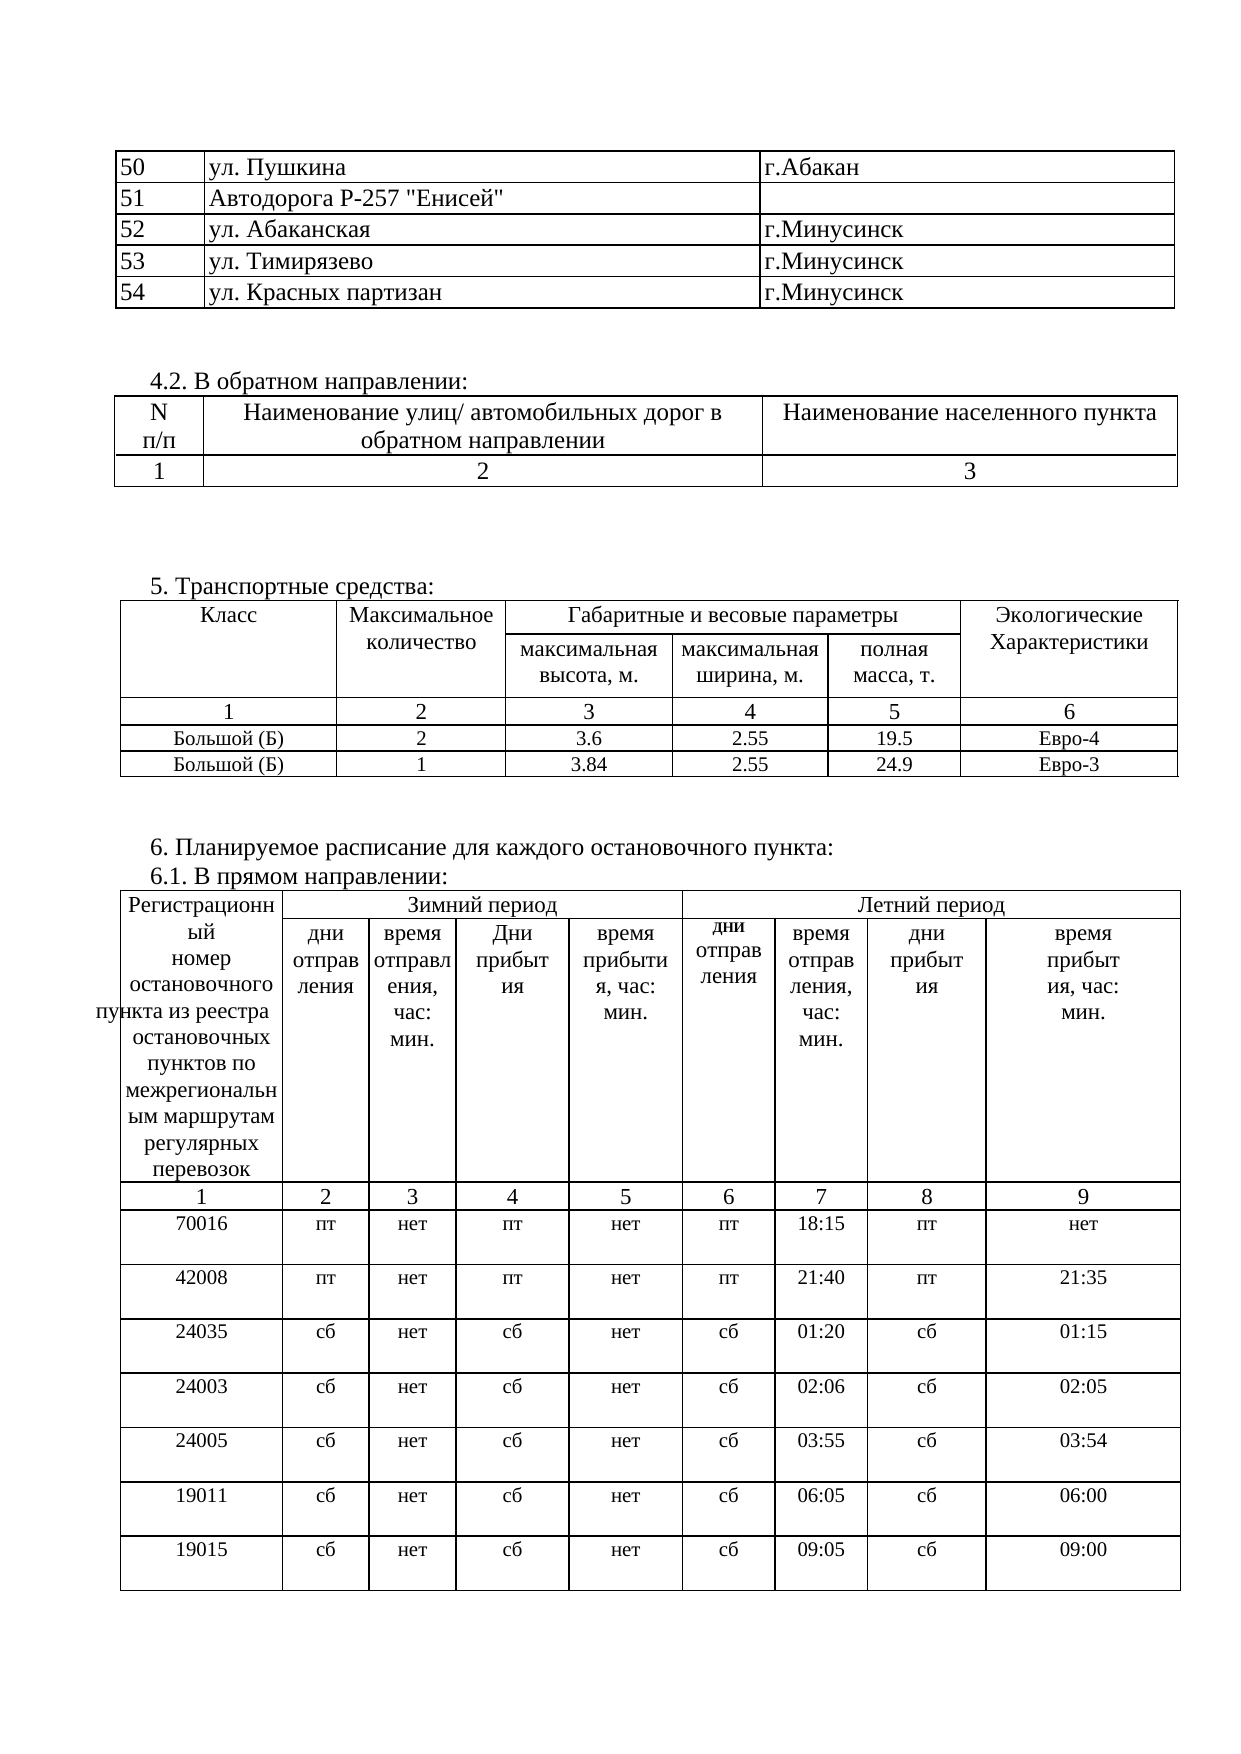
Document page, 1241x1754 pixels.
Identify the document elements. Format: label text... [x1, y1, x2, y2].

table_cell 51 [117, 183, 204, 213]
table_header Наименование улиц/ автомобильных дорог в обратном направлении [204, 397, 762, 454]
table_cell 03:55 [776, 1428, 867, 1481]
table_cell сб [683, 1537, 774, 1590]
table_cell 24035 [121, 1320, 282, 1372]
table_cell 5 [570, 1183, 682, 1209]
table_cell сб [283, 1374, 368, 1427]
table_cell 1 [337, 752, 505, 776]
table_cell 09:05 [776, 1537, 867, 1590]
table_cell ДНИ отправ ления [683, 919, 774, 1181]
table_cell нет [370, 1537, 455, 1590]
table_cell нет [370, 1211, 455, 1263]
table_cell дни прибыт ия [868, 919, 985, 1181]
table_cell нет [570, 1428, 682, 1481]
table_cell 4 [457, 1183, 568, 1209]
table_cell 3.6 [506, 726, 672, 750]
table_cell Евро-3 [961, 752, 1177, 776]
table_cell 1 [121, 1183, 282, 1209]
table_header Наименование населенного пункта [763, 397, 1177, 454]
table_cell 09:00 [987, 1537, 1180, 1590]
table_cell 19015 [121, 1537, 282, 1590]
table_cell нет [570, 1265, 682, 1318]
table_cell г.Минусинск [761, 215, 1174, 244]
table_cell сб [457, 1320, 568, 1372]
table_cell 53 [117, 246, 204, 276]
table_header Летний период [683, 891, 1180, 918]
table_header Зимний период [283, 891, 682, 918]
table_cell 9 [987, 1183, 1180, 1209]
table_cell ул. Тимирязево [205, 246, 759, 276]
text 4.2. В обратном направлении: [150, 366, 1090, 395]
table_cell 50 [117, 152, 204, 181]
table_cell г.Минусинск [761, 246, 1174, 276]
table_header Экологические Характеристики [961, 601, 1177, 696]
table_cell нет [570, 1483, 682, 1535]
table_cell 21:40 [776, 1265, 867, 1318]
table_cell сб [868, 1537, 985, 1590]
table_cell сб [868, 1374, 985, 1427]
table_cell сб [868, 1428, 985, 1481]
table_cell время прибыт ия, час: мин. [987, 919, 1180, 1181]
table_cell 03:54 [987, 1428, 1180, 1481]
table_cell пт [457, 1265, 568, 1318]
table_cell 70016 [121, 1211, 282, 1263]
table_cell 24.9 [829, 752, 960, 776]
table_cell г.Минусинск [761, 277, 1174, 307]
table_cell 1 [121, 698, 336, 724]
table_header Максимальное количество [337, 601, 505, 696]
table_cell нет [987, 1211, 1180, 1263]
table_cell 02:05 [987, 1374, 1180, 1427]
table_cell полная масса, т. [829, 635, 960, 696]
table_cell 2 [283, 1183, 368, 1209]
table_cell время прибыти я, час: мин. [570, 919, 682, 1181]
table_cell 18:15 [776, 1211, 867, 1263]
table_cell нет [370, 1483, 455, 1535]
table_cell Дни прибыт ия [457, 919, 568, 1181]
table_cell сб [283, 1428, 368, 1481]
table_cell пт [683, 1265, 774, 1318]
table_cell сб [283, 1320, 368, 1372]
table_cell 2 [337, 726, 505, 750]
table_cell нет [370, 1320, 455, 1372]
table_cell пт [868, 1265, 985, 1318]
table_header Габаритные и весовые параметры [506, 601, 960, 633]
table_cell сб [457, 1374, 568, 1427]
table_cell максимальная ширина, м. [673, 635, 827, 696]
table_cell 1 [115, 455, 203, 486]
table_cell Евро-4 [961, 726, 1177, 750]
table_cell 3.84 [506, 752, 672, 776]
table_cell сб [683, 1320, 774, 1372]
table_cell сб [683, 1428, 774, 1481]
table_cell 42008 [121, 1265, 282, 1318]
table_cell нет [370, 1428, 455, 1481]
table_header Класс [121, 601, 336, 696]
table_cell 52 [117, 215, 204, 244]
table_cell 19.5 [829, 726, 960, 750]
table_cell Большой (Б) [121, 726, 336, 750]
table_header N п/п [115, 397, 203, 454]
table_cell сб [683, 1374, 774, 1427]
table_cell 01:20 [776, 1320, 867, 1372]
table_cell 54 [117, 277, 204, 307]
table_cell 3 [506, 698, 672, 724]
table_cell [761, 183, 1174, 213]
table_cell 24003 [121, 1374, 282, 1427]
table_cell 2 [204, 456, 762, 486]
table_cell 06:00 [987, 1483, 1180, 1535]
table_cell ул. Красных партизан [205, 277, 759, 307]
table_cell нет [570, 1320, 682, 1372]
table_cell сб [868, 1320, 985, 1372]
table_cell нет [570, 1211, 682, 1263]
table_cell пт [457, 1211, 568, 1263]
table_cell пт [868, 1211, 985, 1263]
table_cell сб [283, 1483, 368, 1535]
table_cell сб [457, 1428, 568, 1481]
table_cell сб [283, 1537, 368, 1590]
text 5. Транспортные средства: [150, 571, 1090, 600]
text 6.1. В прямом направлении: [150, 861, 1090, 890]
table_cell нет [570, 1537, 682, 1590]
table_cell Большой (Б) [121, 752, 336, 776]
table_cell максимальная высота, м. [506, 635, 672, 696]
table_cell 5 [829, 698, 960, 724]
table_cell 24005 [121, 1428, 282, 1481]
table_cell 19011 [121, 1483, 282, 1535]
table_cell 4 [673, 698, 827, 724]
table_cell сб [457, 1537, 568, 1590]
table_cell сб [868, 1483, 985, 1535]
table_cell время отправ ления, час: мин. [776, 919, 867, 1181]
table_cell ул. Пушкина [205, 152, 759, 181]
table_cell ул. Абаканская [205, 215, 759, 244]
table_cell 06:05 [776, 1483, 867, 1535]
table_cell пт [683, 1211, 774, 1263]
table_cell дни отправ ления [283, 919, 368, 1181]
table_cell 2.55 [673, 726, 827, 750]
table_cell 2.55 [673, 752, 827, 776]
table_cell сб [457, 1483, 568, 1535]
table_cell 6 [961, 698, 1177, 724]
table_cell пт [283, 1265, 368, 1318]
table_cell 02:06 [776, 1374, 867, 1427]
table_cell 21:35 [987, 1265, 1180, 1318]
table_header Регистрационный номер остановочного пункта из реестра остановочных пунктов по межрегиональным маршрутам регулярных перевозок [121, 891, 282, 1181]
table_cell 6 [683, 1183, 774, 1209]
table_cell сб [683, 1483, 774, 1535]
table_cell 7 [776, 1183, 867, 1209]
table_cell г.Абакан [761, 152, 1174, 181]
table_cell 2 [337, 698, 505, 724]
table_cell Автодорога Р-257 "Енисей" [205, 183, 759, 213]
table_cell 3 [763, 454, 1177, 486]
table_cell нет [570, 1374, 682, 1427]
table_cell время отправл ения, час: мин. [370, 919, 455, 1181]
table_cell нет [370, 1374, 455, 1427]
text 6. Планируемое расписание для каждого остановочного пункта: [150, 832, 1090, 861]
table_cell пт [283, 1211, 368, 1263]
table_cell 01:15 [987, 1320, 1180, 1372]
table_cell 8 [868, 1183, 985, 1209]
table_cell нет [370, 1265, 455, 1318]
table_cell 3 [370, 1183, 455, 1209]
